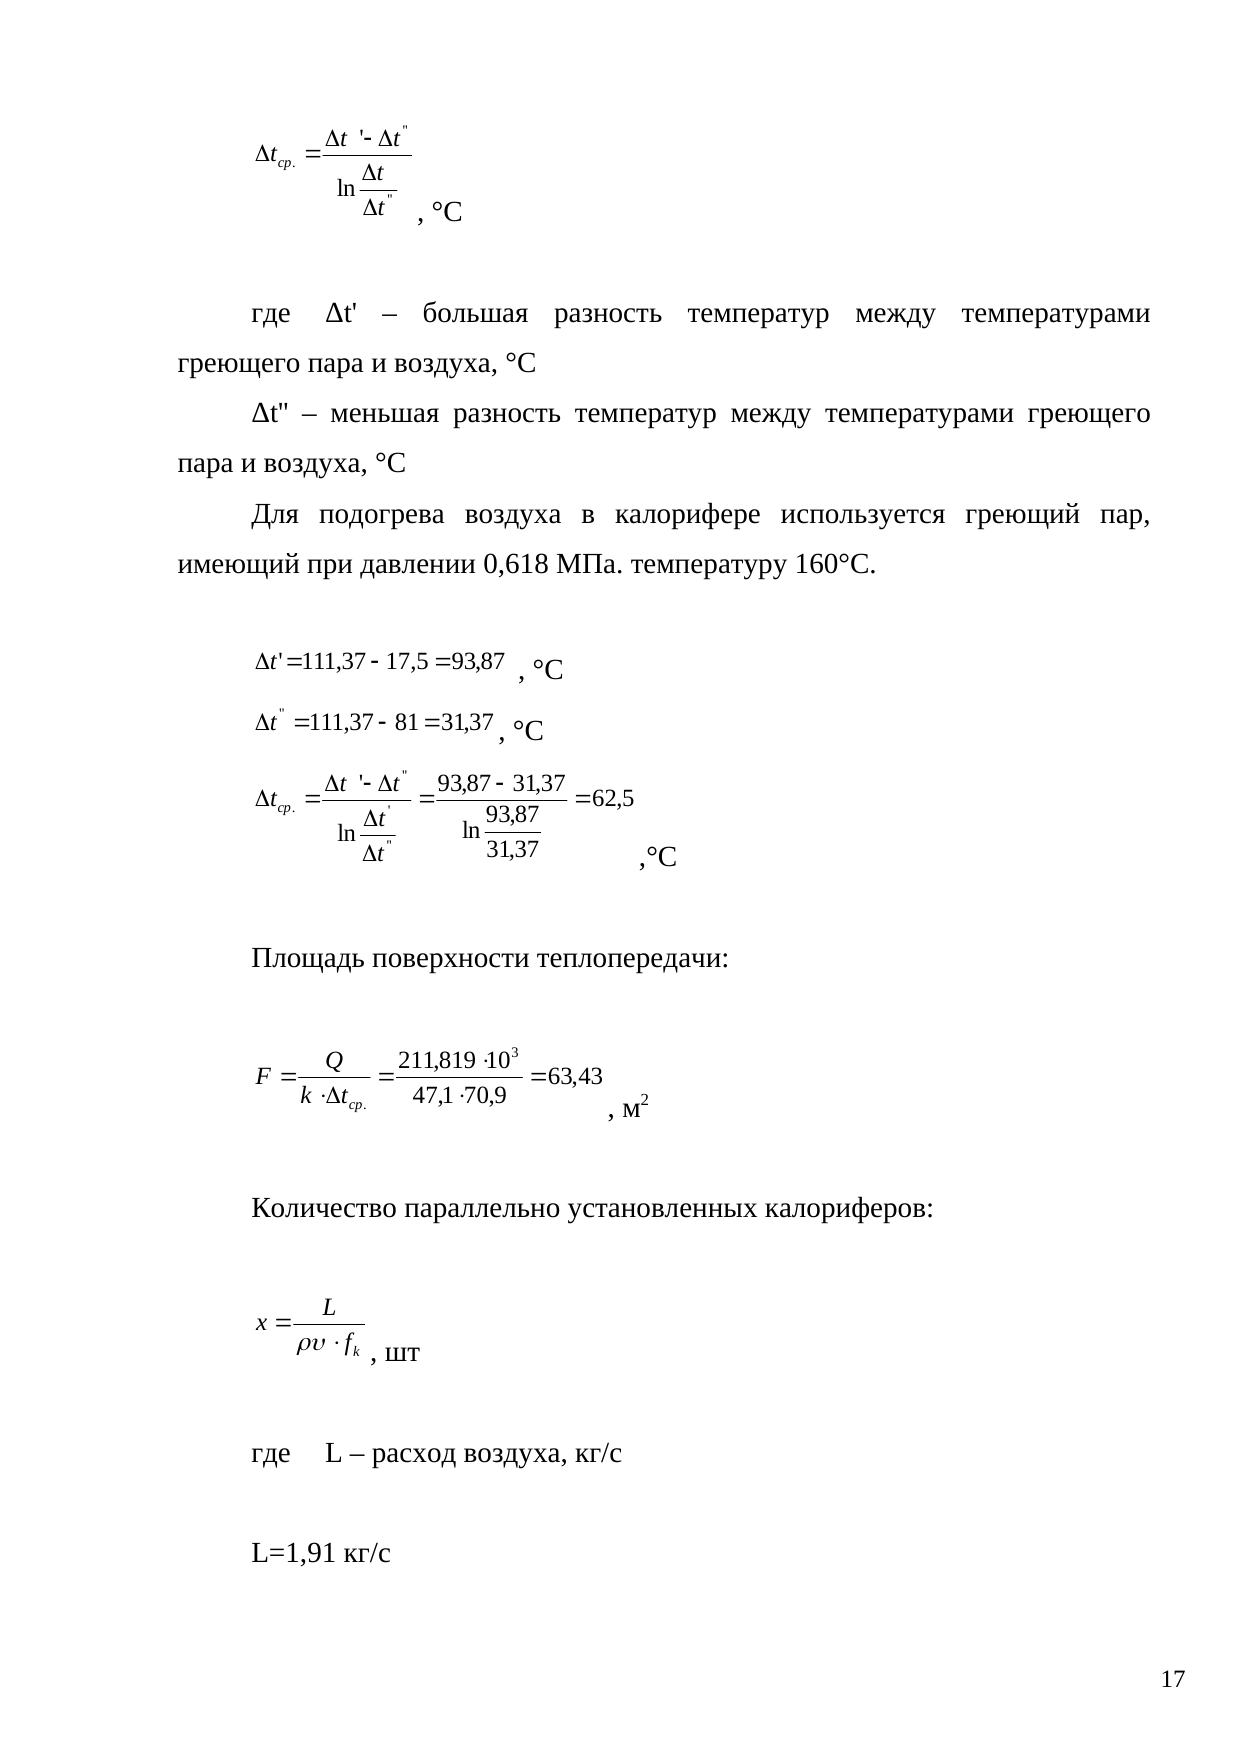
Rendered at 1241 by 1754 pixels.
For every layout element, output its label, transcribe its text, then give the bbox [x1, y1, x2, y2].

text где L – расход воздуха, кг/с [177, 1435, 1152, 1468]
text L=1,91 кг/с [177, 1536, 1152, 1569]
text Δt'' – меньшая разность температур между температурами греющего пара и воздуха, °С [177, 395, 1152, 479]
text , °С [177, 647, 1152, 686]
text Количество параллельно установленных калориферов: [177, 1191, 1152, 1224]
text , шт [177, 1291, 1152, 1368]
text где Δt' – большая разность температур между температурами греющего пара и воздуха, °С [177, 295, 1152, 378]
text ,°С [177, 763, 1152, 873]
text , °С [177, 703, 1152, 747]
text , м2 [177, 1041, 1152, 1123]
text Площадь поверхности теплопередачи: [177, 940, 1152, 973]
text , °С [177, 118, 1152, 228]
text Для подогрева воздуха в калорифере используется греющий пар, имеющий при давлении 0,618 МПа. температуру 160°С. [177, 496, 1152, 580]
